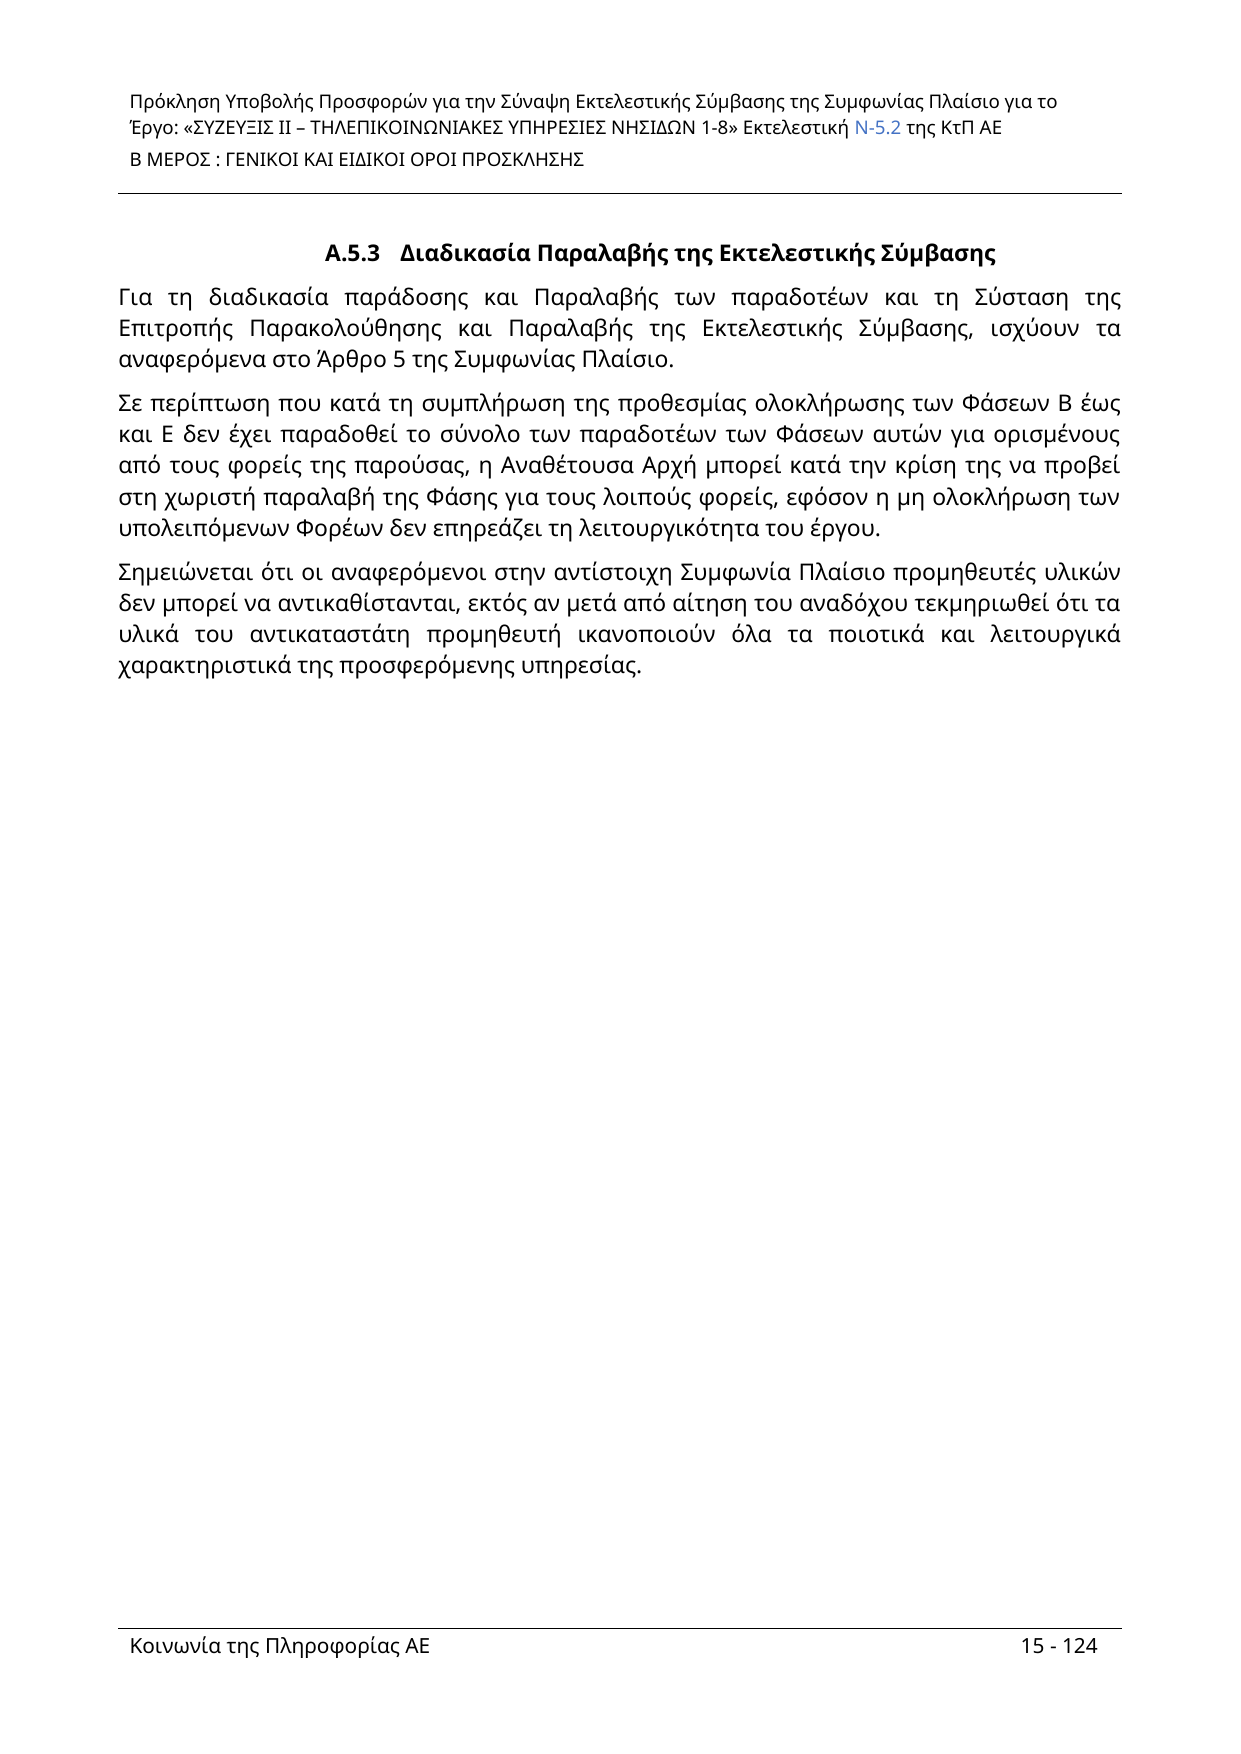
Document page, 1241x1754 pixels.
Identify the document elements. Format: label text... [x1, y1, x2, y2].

subtitle Διαδικασία Παραλαβής της Εκτελεστικής Σύμβασης [325, 236, 1122, 268]
text Σημειώνεται ότι οι αναφερόμενοι στην αντίστοιχη Συμφωνία Πλαίσιο προμηθευτές υλικών δεν μπορεί να αντικαθίστανται, εκτός αν μετά από αίτηση του αναδόχου τεκμηριωθεί ότι τα υλικά του αντικαταστάτη προμηθευτή ικανοποιούν όλα τα ποιοτικά και λειτουργικά χαρακτηριστικά της προσφερόμενης υπηρεσίας. [118, 555, 1122, 680]
text Σε περίπτωση που κατά τη συμπλήρωση της προθεσμίας ολοκλήρωσης των Φάσεων Β έως και Ε δεν έχει παραδοθεί το σύνολο των παραδοτέων των Φάσεων αυτών για ορισμένους από τους φορείς της παρούσας, η Αναθέτουσα Αρχή μπορεί κατά την κρίση της να προβεί στη χωριστή παραλαβή της Φάσης για τους λοιπούς φορείς, εφόσον η μη ολοκλήρωση των υπολειπόμενων Φορέων δεν επηρεάζει τη λειτουργικότητα του έργου. [118, 386, 1122, 543]
text Για τη διαδικασία παράδοσης και Παραλαβής των παραδοτέων και τη Σύσταση της Επιτροπής Παρακολούθησης και Παραλαβής της Εκτελεστικής Σύμβασης, ισχύουν τα αναφερόμενα στο Άρθρο 5 της Συμφωνίας Πλαίσιο. [118, 280, 1122, 374]
